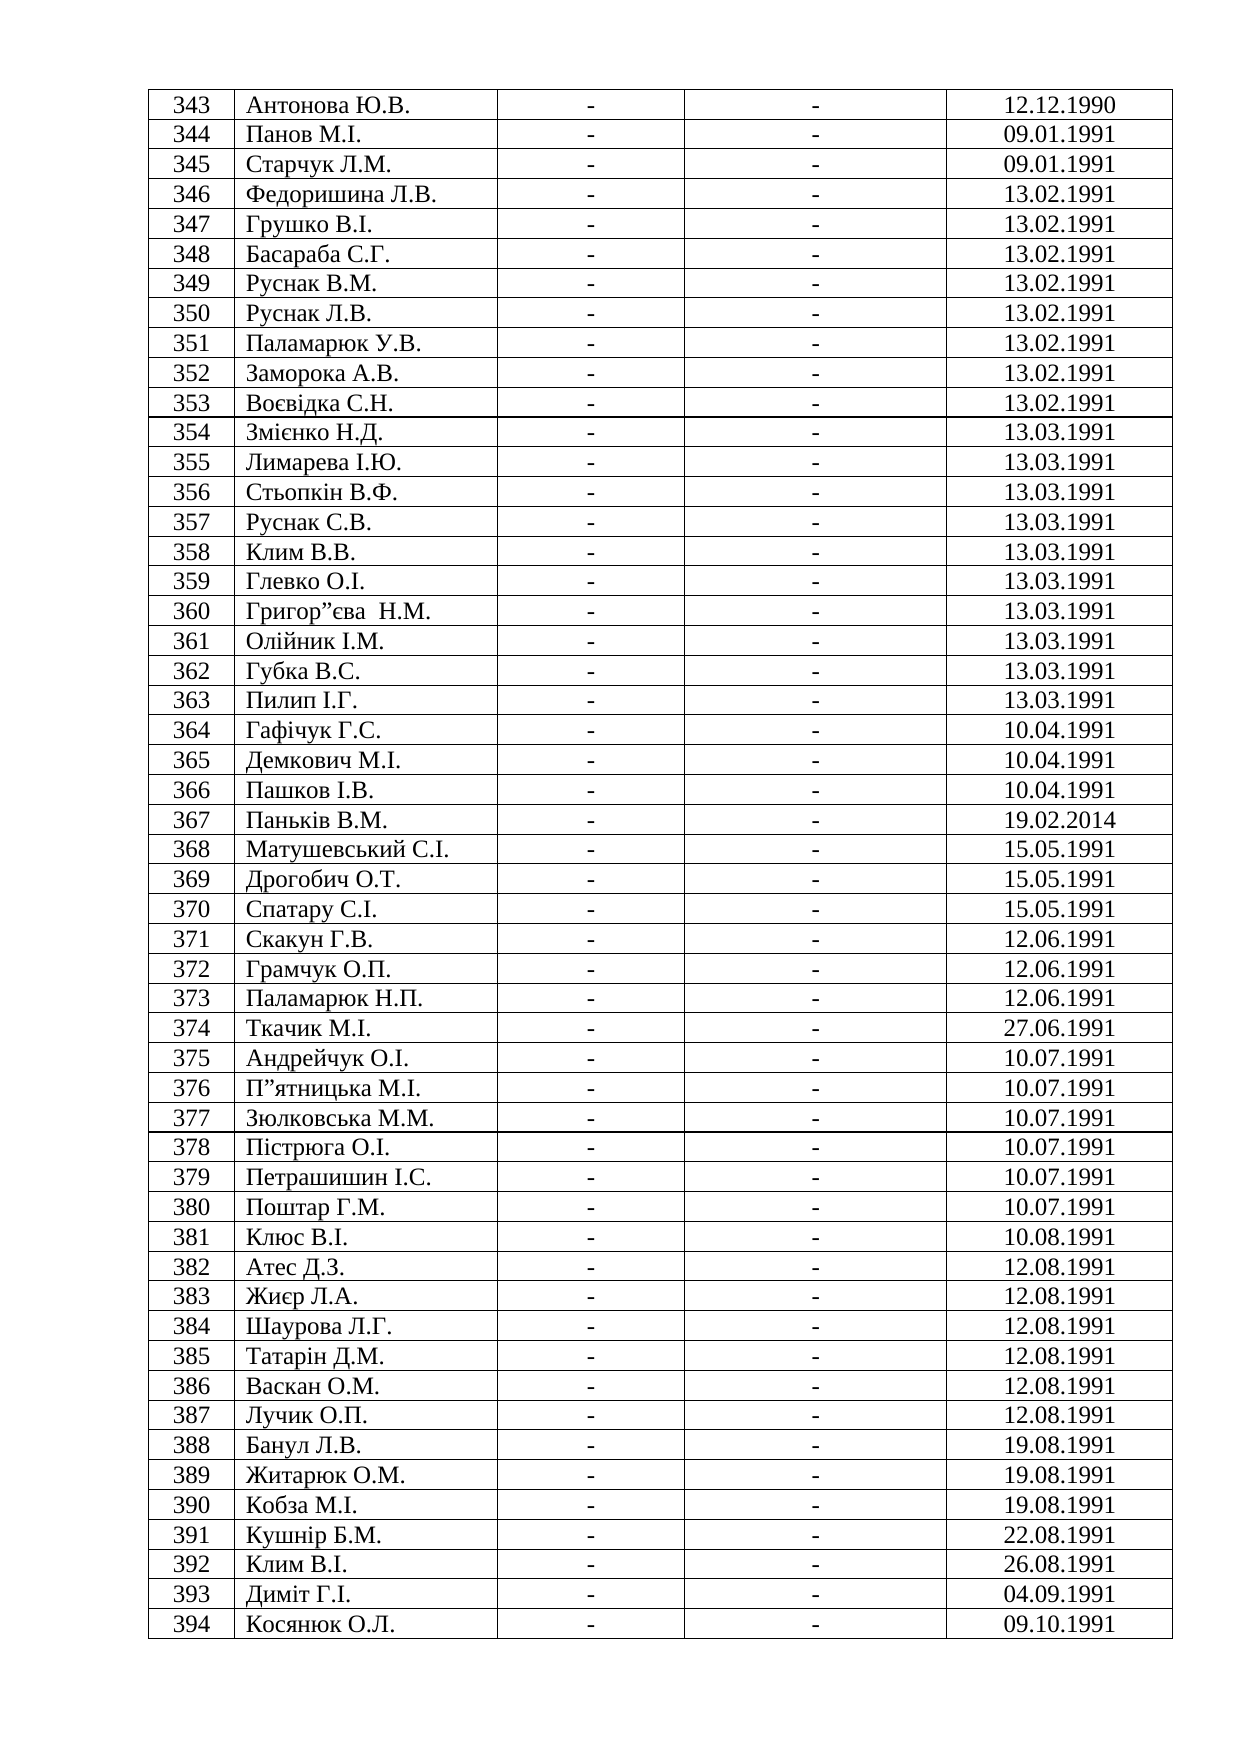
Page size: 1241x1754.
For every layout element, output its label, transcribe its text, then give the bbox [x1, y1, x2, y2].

table_cell Шаурова Л.Г. [235, 1311, 497, 1340]
table_cell Паньків В.М. [235, 805, 497, 833]
table_cell - [685, 507, 946, 536]
table_cell - [685, 179, 946, 208]
table_cell - [685, 1073, 946, 1102]
table_cell 352 [149, 358, 234, 387]
table_cell 13.02.1991 [947, 239, 1172, 267]
table_cell 353 [149, 388, 234, 416]
table_cell - [685, 1252, 946, 1280]
table_cell - [498, 686, 684, 714]
table_cell 19.02.2014 [947, 805, 1172, 833]
table_cell - [685, 1162, 946, 1191]
table_cell Васкан О.М. [235, 1371, 497, 1399]
table_cell 19.08.1991 [947, 1490, 1172, 1519]
table_cell 379 [149, 1162, 234, 1191]
table_cell 384 [149, 1311, 234, 1340]
table_cell 371 [149, 924, 234, 953]
table_cell - [498, 864, 684, 893]
table_cell - [498, 1013, 684, 1042]
table_cell 385 [149, 1341, 234, 1370]
table_cell Змієнко Н.Д. [235, 418, 497, 446]
table_cell - [685, 596, 946, 625]
table_cell Руснак В.М. [235, 269, 497, 297]
table_cell Губка В.С. [235, 656, 497, 684]
table_cell Петрашишин І.С. [235, 1162, 497, 1191]
table_cell 361 [149, 626, 234, 655]
table_cell 09.10.1991 [947, 1609, 1172, 1638]
table_cell - [685, 90, 946, 118]
table_cell - [685, 149, 946, 178]
table_cell - [685, 1281, 946, 1310]
table_cell - [685, 686, 946, 714]
table_cell Олійник І.М. [235, 626, 497, 655]
table_cell - [685, 120, 946, 148]
table_cell 360 [149, 596, 234, 625]
table_cell 373 [149, 984, 234, 1012]
table_cell Грамчук О.П. [235, 954, 497, 982]
table_cell Григор”єва Н.М. [235, 596, 497, 625]
table_cell Диміт Г.І. [235, 1579, 497, 1608]
table_cell 13.03.1991 [947, 447, 1172, 476]
table_cell Пістрюга О.І. [235, 1133, 497, 1161]
table_cell 394 [149, 1609, 234, 1638]
table_cell - [685, 1311, 946, 1340]
table_cell - [685, 537, 946, 565]
table_cell - [685, 1192, 946, 1221]
table_cell - [498, 1162, 684, 1191]
table_cell - [498, 1252, 684, 1280]
table_cell 13.02.1991 [947, 358, 1172, 387]
table_cell 10.04.1991 [947, 775, 1172, 804]
table_cell 13.03.1991 [947, 418, 1172, 446]
table_cell - [685, 715, 946, 744]
table_cell Ткачик М.І. [235, 1013, 497, 1042]
table_cell - [498, 447, 684, 476]
table_cell - [498, 120, 684, 148]
table_cell Татарін Д.М. [235, 1341, 497, 1370]
table_cell 351 [149, 328, 234, 357]
table_cell 375 [149, 1043, 234, 1072]
table_cell Грушко В.І. [235, 209, 497, 238]
table_cell - [685, 1490, 946, 1519]
table_cell - [498, 1430, 684, 1459]
table_cell 392 [149, 1550, 234, 1578]
table_cell 12.08.1991 [947, 1252, 1172, 1280]
table_cell Дрогобич О.Т. [235, 864, 497, 893]
table_cell 22.08.1991 [947, 1520, 1172, 1548]
table_cell - [498, 209, 684, 238]
table_cell 382 [149, 1252, 234, 1280]
table_cell - [685, 1609, 946, 1638]
table_cell 378 [149, 1133, 234, 1161]
table_cell - [685, 984, 946, 1012]
table_cell Клим В.В. [235, 537, 497, 565]
table_cell - [498, 1133, 684, 1161]
table_cell 10.04.1991 [947, 745, 1172, 774]
table_cell - [498, 477, 684, 506]
table_cell 10.07.1991 [947, 1043, 1172, 1072]
table_cell - [498, 656, 684, 684]
table_cell - [498, 1073, 684, 1102]
table_cell - [498, 1311, 684, 1340]
table_cell 380 [149, 1192, 234, 1221]
table_cell 04.09.1991 [947, 1579, 1172, 1608]
table_cell 346 [149, 179, 234, 208]
table_cell - [685, 775, 946, 804]
table_cell 367 [149, 805, 234, 833]
table_cell Руснак Л.В. [235, 298, 497, 327]
table_cell - [498, 298, 684, 327]
table_cell - [685, 1401, 946, 1429]
table_cell Кушнір Б.М. [235, 1520, 497, 1548]
table_cell 15.05.1991 [947, 835, 1172, 863]
table_cell - [685, 388, 946, 416]
table_cell 348 [149, 239, 234, 267]
table_cell 13.02.1991 [947, 388, 1172, 416]
table_cell Лучик О.П. [235, 1401, 497, 1429]
table_cell Матушевський С.І. [235, 835, 497, 863]
table_cell - [498, 805, 684, 833]
table_cell 13.02.1991 [947, 269, 1172, 297]
table_cell 10.07.1991 [947, 1133, 1172, 1161]
table_cell 381 [149, 1222, 234, 1251]
table_cell Косянюк О.Л. [235, 1609, 497, 1638]
table_cell - [685, 1371, 946, 1399]
table_cell Руснак С.В. [235, 507, 497, 536]
table_cell - [685, 1341, 946, 1370]
table_cell 15.05.1991 [947, 864, 1172, 893]
table_cell 15.05.1991 [947, 894, 1172, 923]
table_cell - [498, 418, 684, 446]
table_cell - [498, 745, 684, 774]
table_cell - [685, 656, 946, 684]
table_cell 12.06.1991 [947, 954, 1172, 982]
table_cell - [685, 835, 946, 863]
table_cell 347 [149, 209, 234, 238]
table_cell 358 [149, 537, 234, 565]
table_cell - [498, 1043, 684, 1072]
table_cell - [685, 1013, 946, 1042]
table_cell Клюс В.І. [235, 1222, 497, 1251]
table_cell Житарюк О.М. [235, 1460, 497, 1489]
table_cell 13.03.1991 [947, 566, 1172, 595]
table_cell 344 [149, 120, 234, 148]
table_cell 369 [149, 864, 234, 893]
table_cell - [685, 328, 946, 357]
table_cell - [685, 1520, 946, 1548]
table_cell Жиєр Л.А. [235, 1281, 497, 1310]
table_cell - [685, 924, 946, 953]
table_cell Спатару С.І. [235, 894, 497, 923]
table_cell 383 [149, 1281, 234, 1310]
table_cell Паламарюк У.В. [235, 328, 497, 357]
table_cell - [498, 1192, 684, 1221]
table_cell - [498, 954, 684, 982]
table_cell 19.08.1991 [947, 1430, 1172, 1459]
table_cell 13.03.1991 [947, 686, 1172, 714]
table_cell - [685, 864, 946, 893]
table_cell 27.06.1991 [947, 1013, 1172, 1042]
table_cell - [498, 1401, 684, 1429]
table_cell - [498, 149, 684, 178]
table_cell 364 [149, 715, 234, 744]
table_cell 13.02.1991 [947, 179, 1172, 208]
table_cell - [498, 626, 684, 655]
table_cell Глевко О.І. [235, 566, 497, 595]
table_cell 368 [149, 835, 234, 863]
table_cell - [498, 596, 684, 625]
table_cell - [498, 894, 684, 923]
table_cell Атес Д.З. [235, 1252, 497, 1280]
table_cell - [498, 924, 684, 953]
table_cell - [685, 239, 946, 267]
table_cell 09.01.1991 [947, 149, 1172, 178]
table_cell 356 [149, 477, 234, 506]
table_cell 349 [149, 269, 234, 297]
table_cell - [685, 1133, 946, 1161]
table_cell - [685, 447, 946, 476]
table_cell 377 [149, 1103, 234, 1131]
table_cell - [498, 90, 684, 118]
table_cell - [498, 537, 684, 565]
table_cell 343 [149, 90, 234, 118]
table_cell Демкович М.І. [235, 745, 497, 774]
table_cell 366 [149, 775, 234, 804]
table_cell П”ятницька М.І. [235, 1073, 497, 1102]
table_cell - [685, 954, 946, 982]
table_cell - [498, 328, 684, 357]
table_cell - [685, 1460, 946, 1489]
table_cell - [498, 1371, 684, 1399]
table_cell Пилип І.Г. [235, 686, 497, 714]
table_cell 354 [149, 418, 234, 446]
table_cell 10.07.1991 [947, 1162, 1172, 1191]
table_cell - [498, 1550, 684, 1578]
table_cell Старчук Л.М. [235, 149, 497, 178]
table_cell - [498, 269, 684, 297]
table_cell - [685, 894, 946, 923]
table_cell 362 [149, 656, 234, 684]
table_cell 13.03.1991 [947, 537, 1172, 565]
table_cell - [498, 715, 684, 744]
table_cell - [685, 1550, 946, 1578]
table_cell 13.02.1991 [947, 298, 1172, 327]
table_cell - [498, 239, 684, 267]
table_cell - [498, 1490, 684, 1519]
table_cell - [685, 477, 946, 506]
table_cell - [685, 298, 946, 327]
table_cell 374 [149, 1013, 234, 1042]
table_cell - [498, 835, 684, 863]
table_cell 388 [149, 1430, 234, 1459]
table_cell - [498, 984, 684, 1012]
table_cell - [498, 1281, 684, 1310]
table_cell - [498, 566, 684, 595]
table_cell Гафічук Г.С. [235, 715, 497, 744]
table_cell 12.08.1991 [947, 1311, 1172, 1340]
table_cell - [685, 805, 946, 833]
table_cell - [685, 1103, 946, 1131]
table_cell Банул Л.В. [235, 1430, 497, 1459]
table_cell Стьопкін В.Ф. [235, 477, 497, 506]
table_cell Воєвідка С.Н. [235, 388, 497, 416]
table_cell Зюлковська М.М. [235, 1103, 497, 1131]
table_cell - [685, 1430, 946, 1459]
table_cell 26.08.1991 [947, 1550, 1172, 1578]
table_cell 391 [149, 1520, 234, 1548]
table_cell Басараба С.Г. [235, 239, 497, 267]
table_cell Паламарюк Н.П. [235, 984, 497, 1012]
table_cell 389 [149, 1460, 234, 1489]
table_cell Андрейчук О.І. [235, 1043, 497, 1072]
table_cell - [685, 1579, 946, 1608]
table_cell - [498, 1520, 684, 1548]
table_cell Федоришина Л.В. [235, 179, 497, 208]
table_cell 13.03.1991 [947, 626, 1172, 655]
table_cell 13.03.1991 [947, 477, 1172, 506]
table_cell 10.07.1991 [947, 1073, 1172, 1102]
table_cell - [498, 1609, 684, 1638]
table_cell 387 [149, 1401, 234, 1429]
table_cell 393 [149, 1579, 234, 1608]
table_cell 13.02.1991 [947, 328, 1172, 357]
table_cell 10.08.1991 [947, 1222, 1172, 1251]
table_cell - [498, 775, 684, 804]
table_cell - [685, 1222, 946, 1251]
table_cell Кобза М.І. [235, 1490, 497, 1519]
table_cell 376 [149, 1073, 234, 1102]
table_cell 10.04.1991 [947, 715, 1172, 744]
table_cell Лимарева І.Ю. [235, 447, 497, 476]
table_cell 10.07.1991 [947, 1103, 1172, 1131]
table_cell 13.03.1991 [947, 656, 1172, 684]
table_cell 12.08.1991 [947, 1341, 1172, 1370]
table_cell - [685, 566, 946, 595]
table_cell 09.01.1991 [947, 120, 1172, 148]
table_cell 386 [149, 1371, 234, 1399]
table_cell 372 [149, 954, 234, 982]
table_cell 370 [149, 894, 234, 923]
table_cell 355 [149, 447, 234, 476]
table_cell 350 [149, 298, 234, 327]
table_cell Поштар Г.М. [235, 1192, 497, 1221]
table_cell - [498, 1341, 684, 1370]
table_cell - [498, 179, 684, 208]
table_cell - [685, 1043, 946, 1072]
table_cell 390 [149, 1490, 234, 1519]
table_cell - [498, 1222, 684, 1251]
table_cell 357 [149, 507, 234, 536]
table_cell 359 [149, 566, 234, 595]
table_cell Клим В.І. [235, 1550, 497, 1578]
table_cell 13.03.1991 [947, 596, 1172, 625]
table_cell - [685, 269, 946, 297]
table_cell 13.02.1991 [947, 209, 1172, 238]
table_cell 12.08.1991 [947, 1401, 1172, 1429]
table_cell - [685, 626, 946, 655]
table_cell 13.03.1991 [947, 507, 1172, 536]
table_cell - [498, 1460, 684, 1489]
table_cell - [498, 1579, 684, 1608]
table_cell - [685, 209, 946, 238]
table_cell - [498, 1103, 684, 1131]
table_cell Пашков І.В. [235, 775, 497, 804]
table_cell 19.08.1991 [947, 1460, 1172, 1489]
table_cell 363 [149, 686, 234, 714]
table_cell - [498, 388, 684, 416]
table_cell - [685, 745, 946, 774]
table_cell Скакун Г.В. [235, 924, 497, 953]
table_cell 12.08.1991 [947, 1371, 1172, 1399]
table_cell - [498, 507, 684, 536]
table_cell 365 [149, 745, 234, 774]
table_cell 10.07.1991 [947, 1192, 1172, 1221]
table_cell 12.08.1991 [947, 1281, 1172, 1310]
table_cell - [685, 358, 946, 387]
table_cell Панов М.І. [235, 120, 497, 148]
table_cell - [685, 418, 946, 446]
table_cell 12.12.1990 [947, 90, 1172, 118]
table_cell 12.06.1991 [947, 924, 1172, 953]
table_cell 345 [149, 149, 234, 178]
table_cell - [498, 358, 684, 387]
table_cell 12.06.1991 [947, 984, 1172, 1012]
table_cell Антонова Ю.В. [235, 90, 497, 118]
table_cell Заморока А.В. [235, 358, 497, 387]
